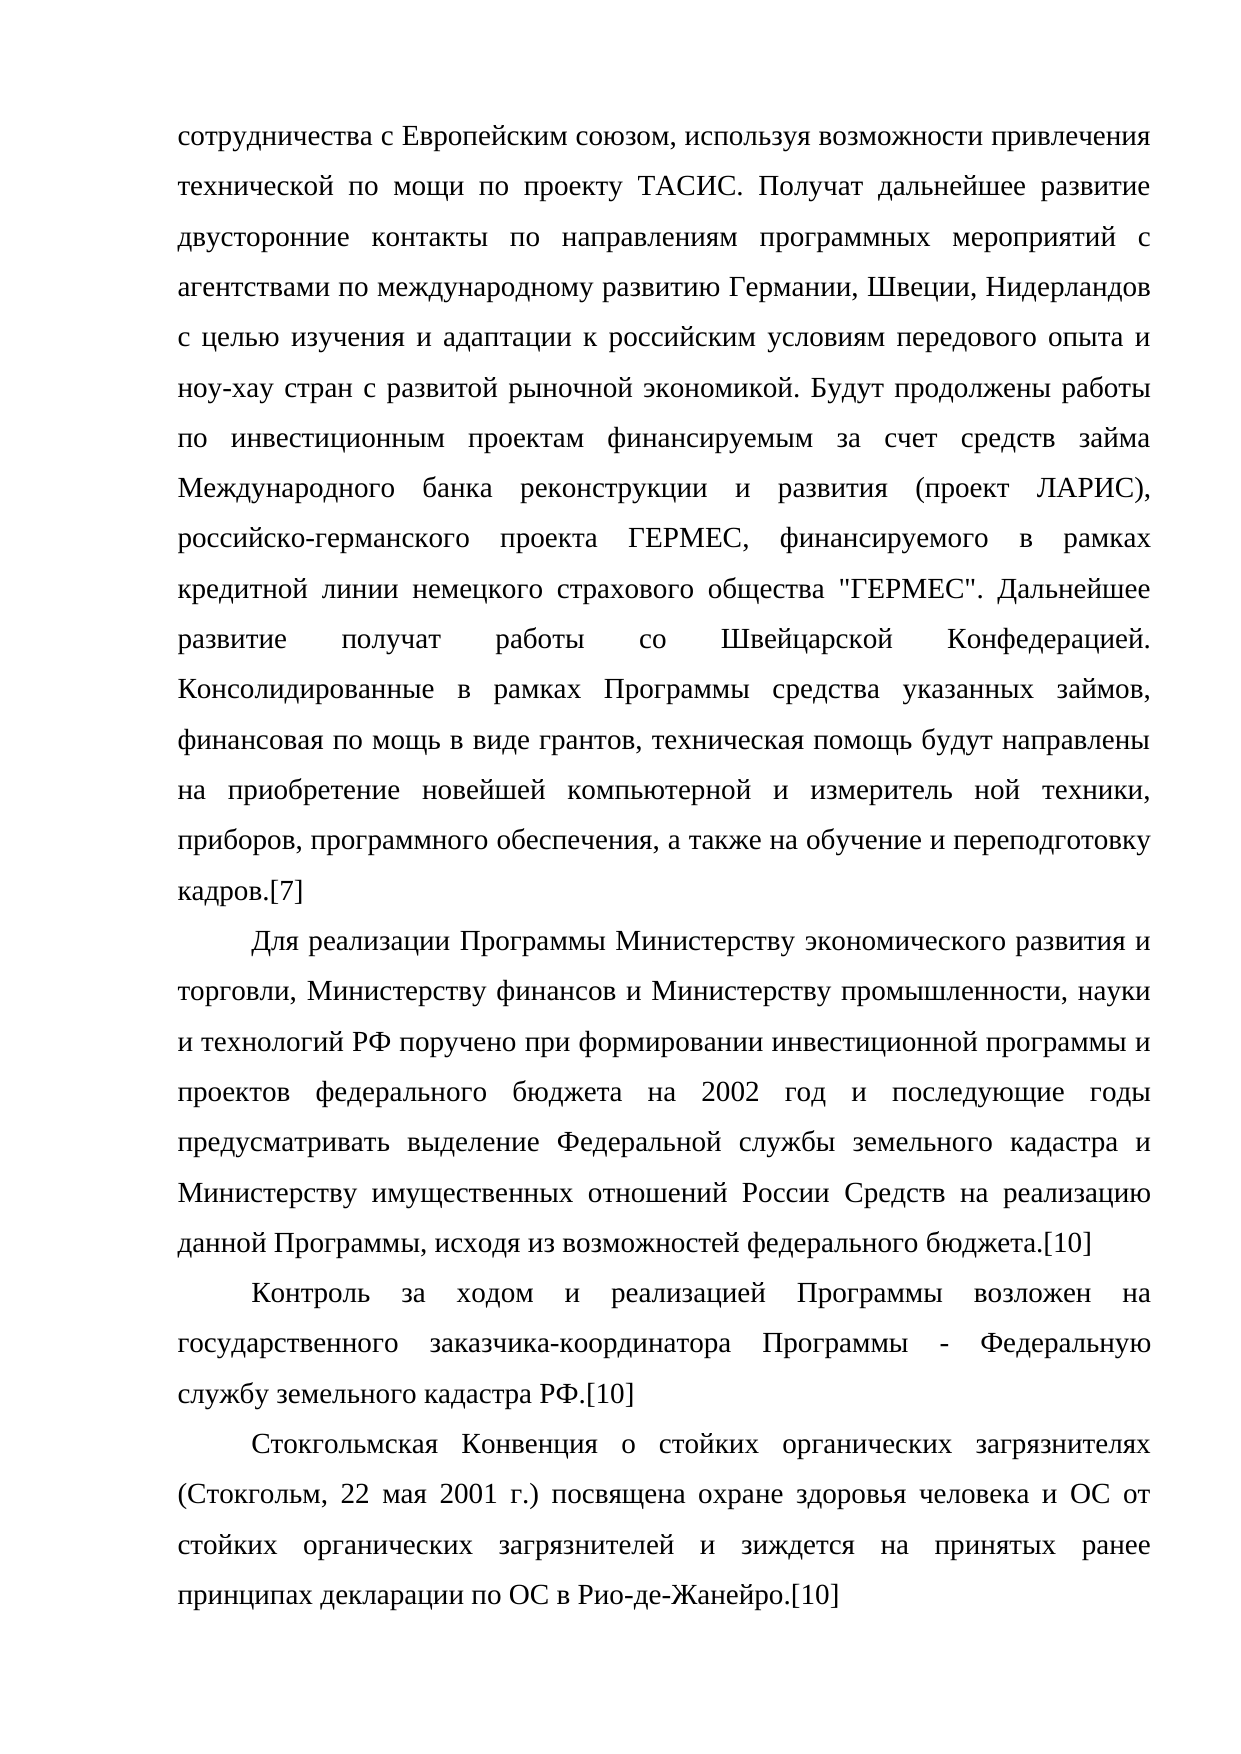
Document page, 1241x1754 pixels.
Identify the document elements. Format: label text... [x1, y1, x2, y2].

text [177, 118, 1152, 906]
text Стокгольмская Конвенция о стойких органических загрязнителях (Стокгольм, 22 мая .) посвящена охране здоровья человека и ОС от стойких органических загрязнителей и зиждется на принятых ранее принципах декларации по ОС в Рио-де-Жанейро.[10] [177, 1426, 1152, 1611]
text Для реализации Программы Министерству экономического развития и торговли, Министерству финансов и Министерству промышленности, науки и технологий РФ поручено при формировании инвестиционной программы и проектов федерального бюджета на 2002 год и последующие годы предусматривать выделение Федеральной службы земельного кадастра и Министерству имущественных отношений России Средств на реализацию данной Программы, исходя из возможностей федерального бюджета.[10] [177, 923, 1152, 1258]
text Контроль за ходом и реализацией Программы возложен на государственного заказчика-координатора Программы - Федеральную службу земельного кадастра РФ.[10] [177, 1275, 1152, 1409]
